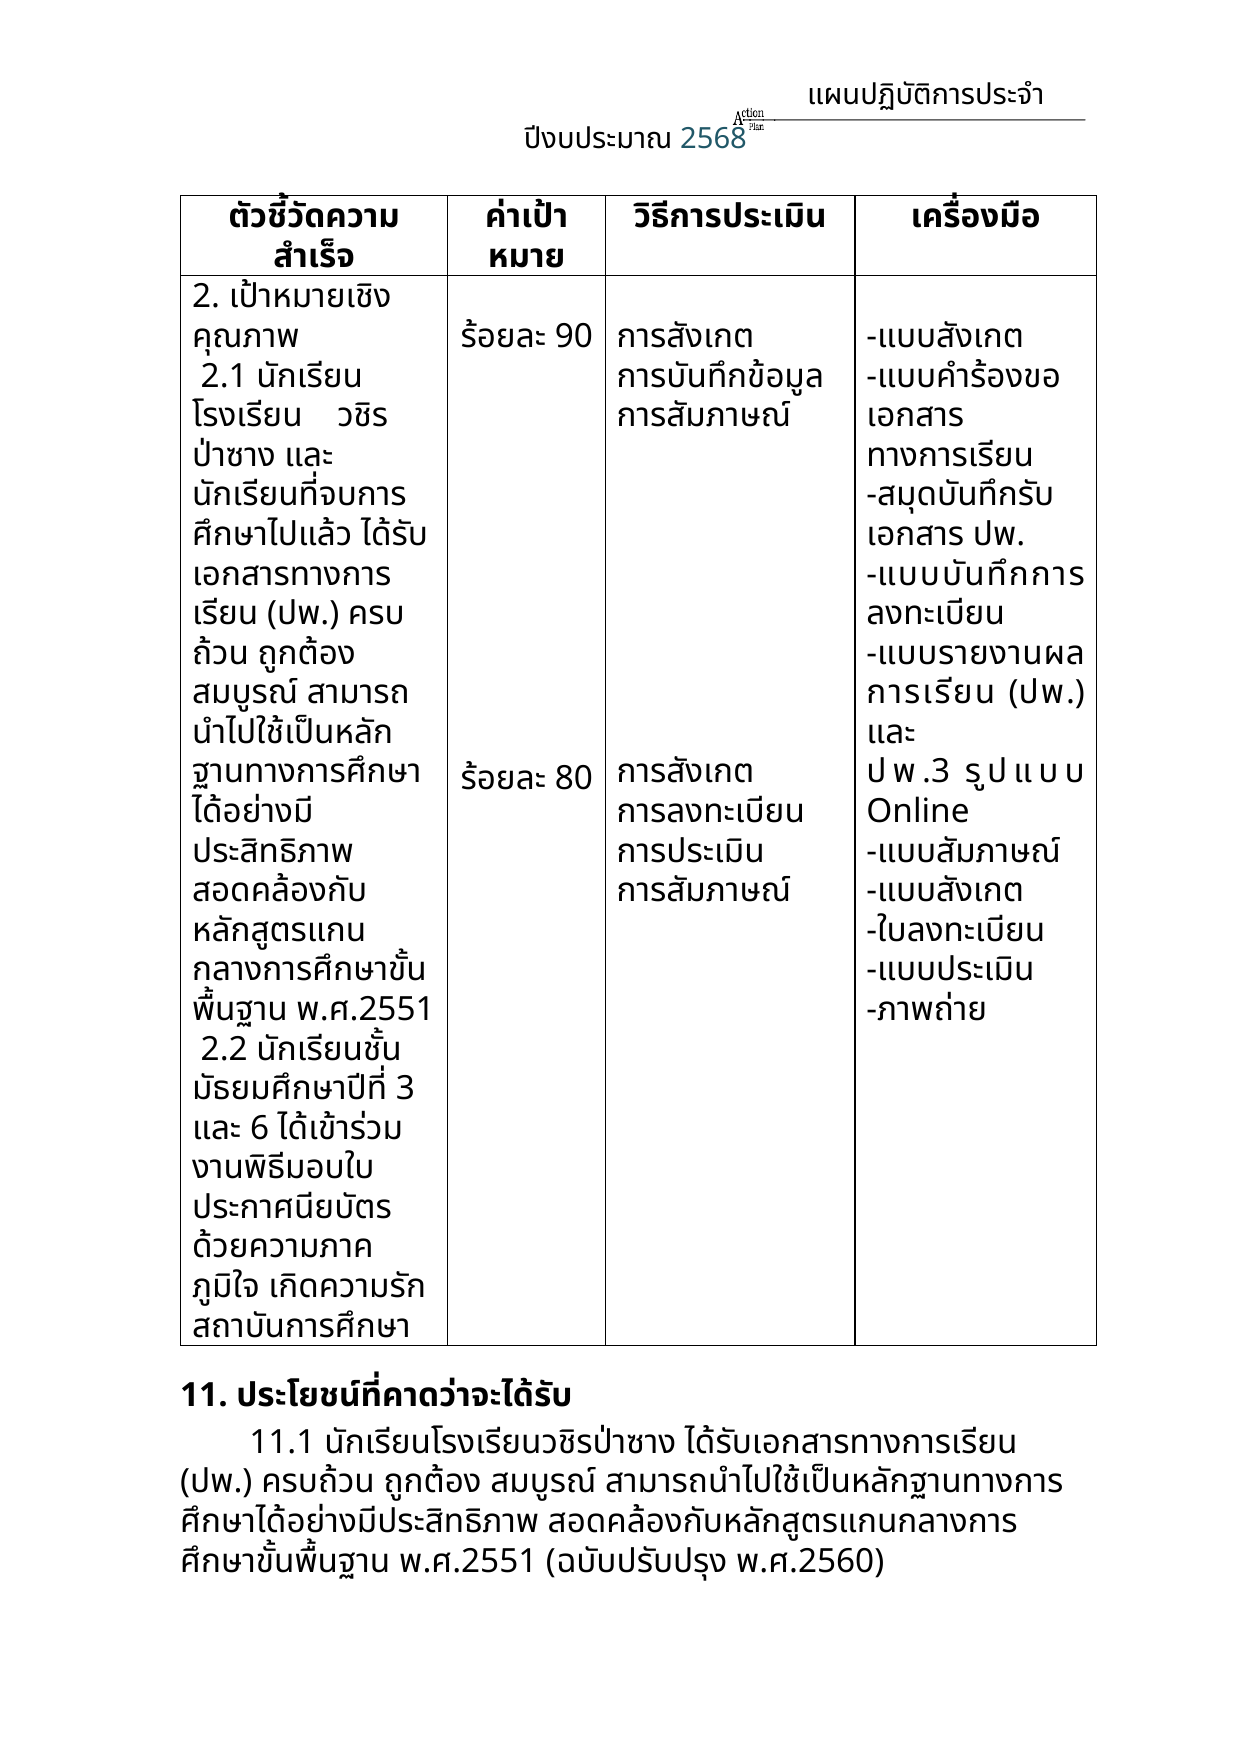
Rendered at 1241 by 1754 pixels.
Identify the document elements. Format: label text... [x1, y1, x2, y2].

table_header ตัวชี้วัดความสำเร็จ [181, 196, 447, 275]
text 11. ประโยชน์ที่คาดว่าจะได้รับ [180, 1371, 1090, 1422]
table_header วิธีการประเมิน [606, 196, 854, 275]
table_cell 2. เป้าหมายเชิงคุณภาพ 2.1 นักเรียนโรงเรียน วชิรป่าซาง และนักเรียนที่จบการศึกษาไปแล้ว ได้รับเอกสารทางการเรียน (ปพ.) ครบถ้วน ถูกต้อง สมบูรณ์ สามารถนำไปใช้เป็นหลักฐานทางการศึกษาได้อย่างมีประสิทธิภาพ สอดคล้องกับหลักสูตรแกนกลางการศึกษาขั้นพื้นฐาน พ.ศ.2551 2.2 นักเรียนชั้นมัธยมศึกษาปีที่ 3 และ 6 ได้เข้าร่วมงานพิธีมอบใบประกาศนียบัตร ด้วยความภาคภูมิใจ เกิดความรักสถาบันการศึกษา [181, 276, 447, 1345]
table_header ค่าเป้าหมาย [448, 196, 605, 275]
picture [721, 104, 1088, 136]
table_cell ร้อยละ 90 ร้อยละ 80 [448, 276, 605, 1345]
table_cell การสังเกต การบันทึกข้อมูล การสัมภาษณ์ การสังเกต การลงทะเบียน การประเมิน การสัมภาษณ์ [606, 276, 854, 1345]
text 11.1 นักเรียนโรงเรียนวชิรป่าซาง ได้รับเอกสารทางการเรียน (ปพ.) ครบถ้วน ถูกต้อง สมบูรณ์ สามารถนำไปใช้เป็นหลักฐานทางการศึกษาได้อย่างมีประสิทธิภาพ สอดคล้องกับหลักสูตรแกนกลางการศึกษาขั้นพื้นฐาน พ.ศ.2551 (ฉบับปรับปรุง พ.ศ.2560) [180, 1422, 1090, 1580]
table_header เครื่องมือ [856, 196, 1096, 275]
table_cell -แบบสังเกต -แบบคำร้องขอเอกสาร ทางการเรียน -สมุดบันทึกรับเอกสาร ปพ. -แบบบันทึกการลงทะเบียน -แบบรายงานผลการเรียน (ปพ.) และ ปพ.3 รูปแบบ Online -แบบสัมภาษณ์ -แบบสังเกต -ใบลงทะเบียน -แบบประเมิน -ภาพถ่าย [856, 276, 1096, 1345]
picture [735, 129, 742, 136]
